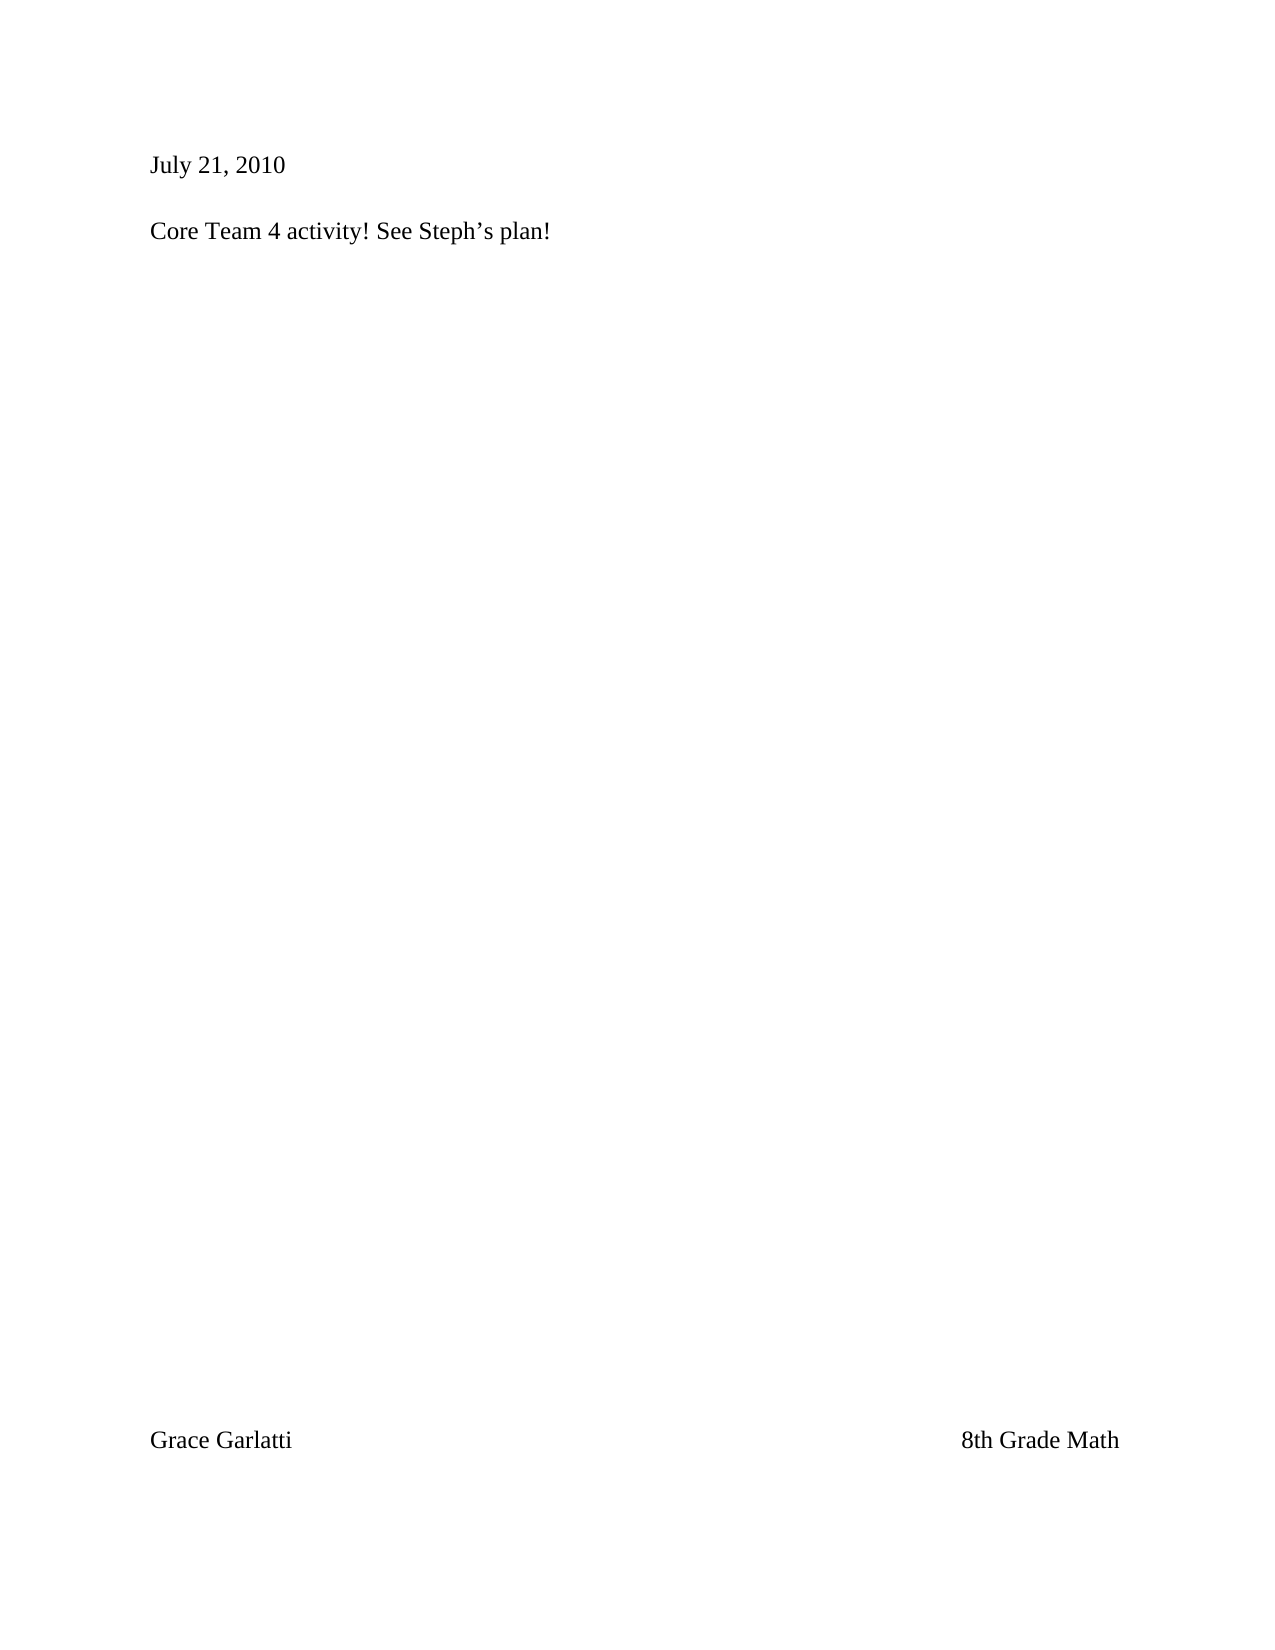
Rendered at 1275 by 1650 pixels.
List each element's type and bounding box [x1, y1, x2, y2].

text [150, 1359, 1125, 1486]
text [150, 150, 1125, 1334]
